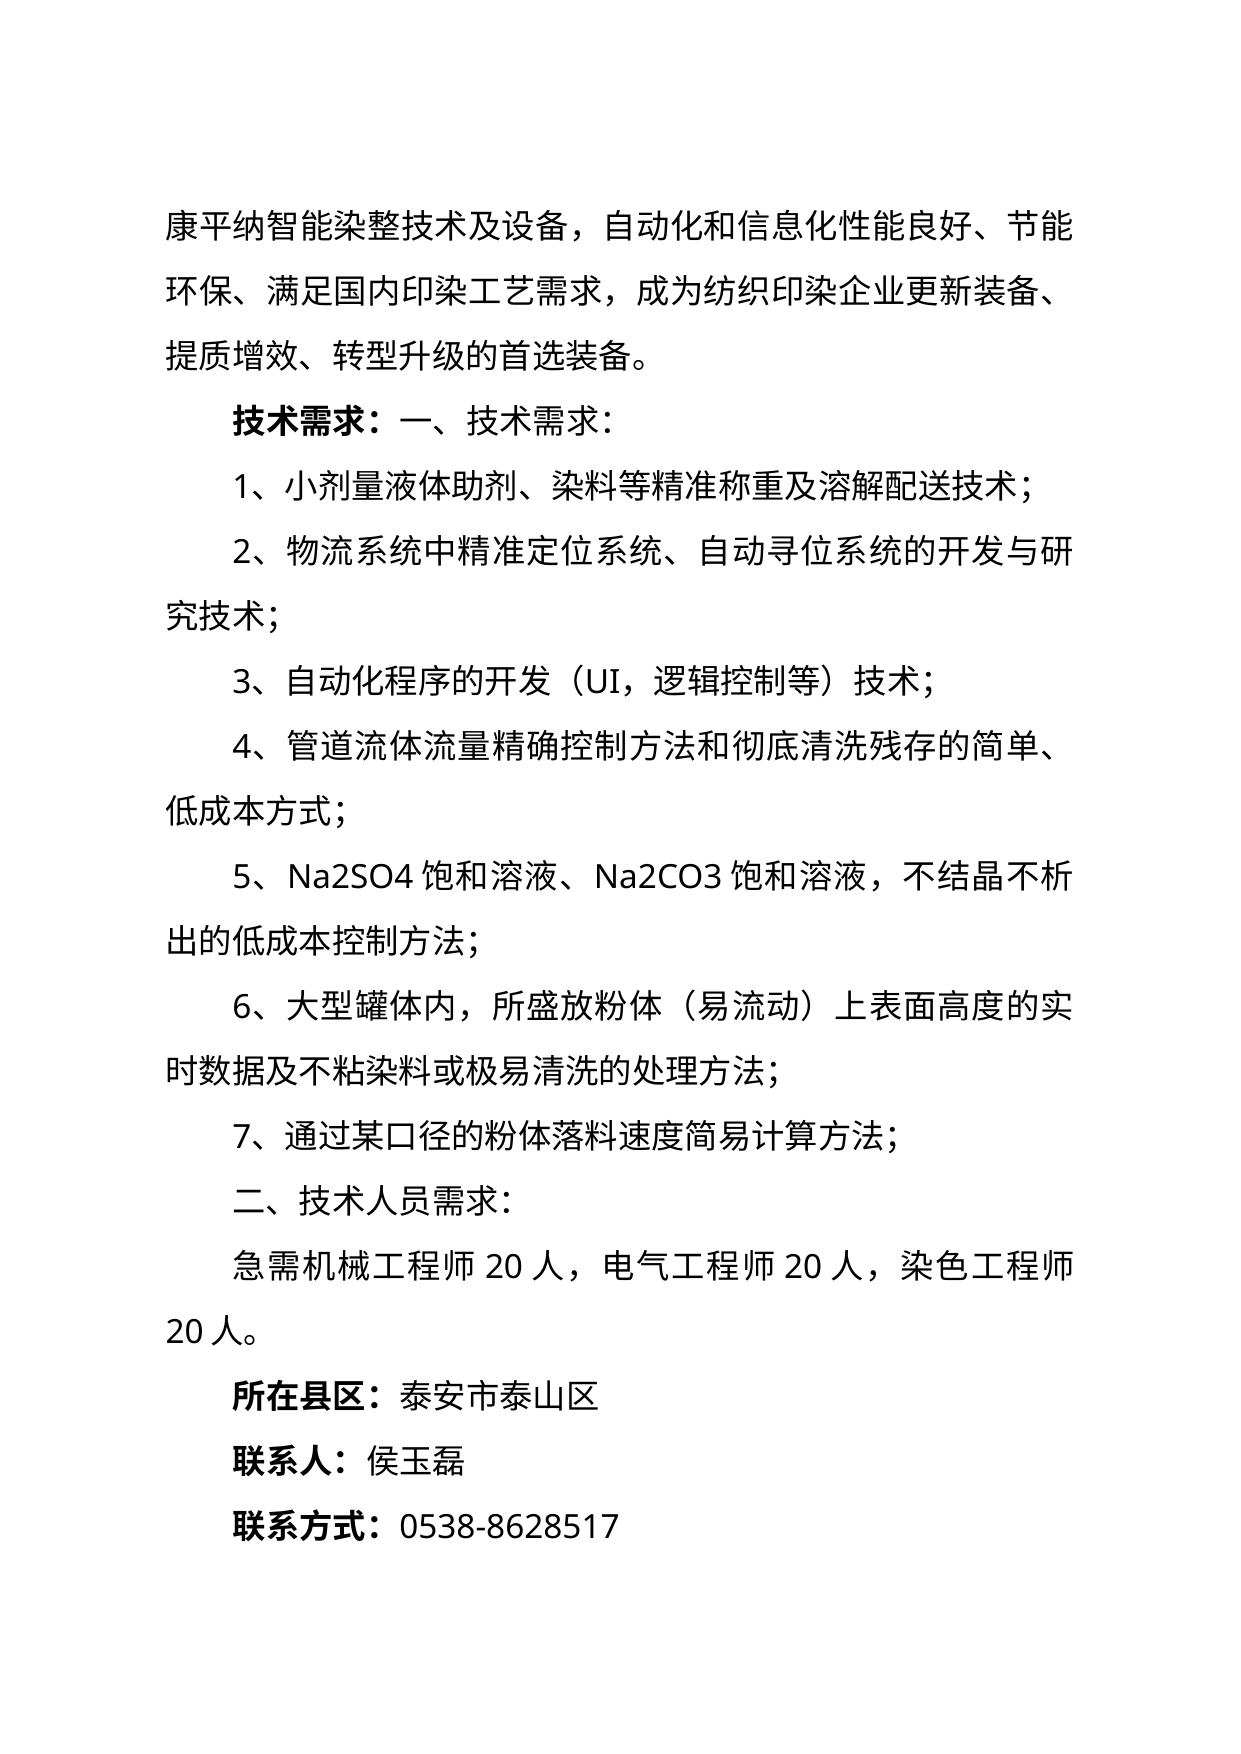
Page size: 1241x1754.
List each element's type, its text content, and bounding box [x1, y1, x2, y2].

text 3、自动化程序的开发（UI，逻辑控制等）技术； [165, 647, 1075, 712]
text 2、物流系统中精准定位系统、自动寻位系统的开发与研究技术； [165, 517, 1075, 647]
text 急需机械工程师20人，电气工程师20人，染色工程师20人。 [165, 1232, 1075, 1362]
text 所在县区：泰安市泰山区 [165, 1362, 1075, 1427]
text 5、Na2SO4饱和溶液、Na2CO3饱和溶液，不结晶不析出的低成本控制方法； [165, 842, 1075, 972]
text 4、管道流体流量精确控制方法和彻底清洗残存的简单、低成本方式； [165, 712, 1075, 842]
text 技术需求：一、技术需求： [165, 387, 1075, 452]
text 联系方式：0538-8628517 [165, 1492, 1075, 1557]
text 7、通过某口径的粉体落料速度简易计算方法； [165, 1102, 1075, 1167]
text 6、大型罐体内，所盛放粉体（易流动）上表面高度的实时数据及不粘染料或极易清洗的处理方法； [165, 972, 1075, 1102]
text 二、技术人员需求： [165, 1167, 1075, 1232]
text 1、小剂量液体助剂、染料等精准称重及溶解配送技术； [165, 452, 1075, 517]
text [165, 192, 1075, 387]
text 联系人：侯玉磊 [165, 1427, 1075, 1492]
